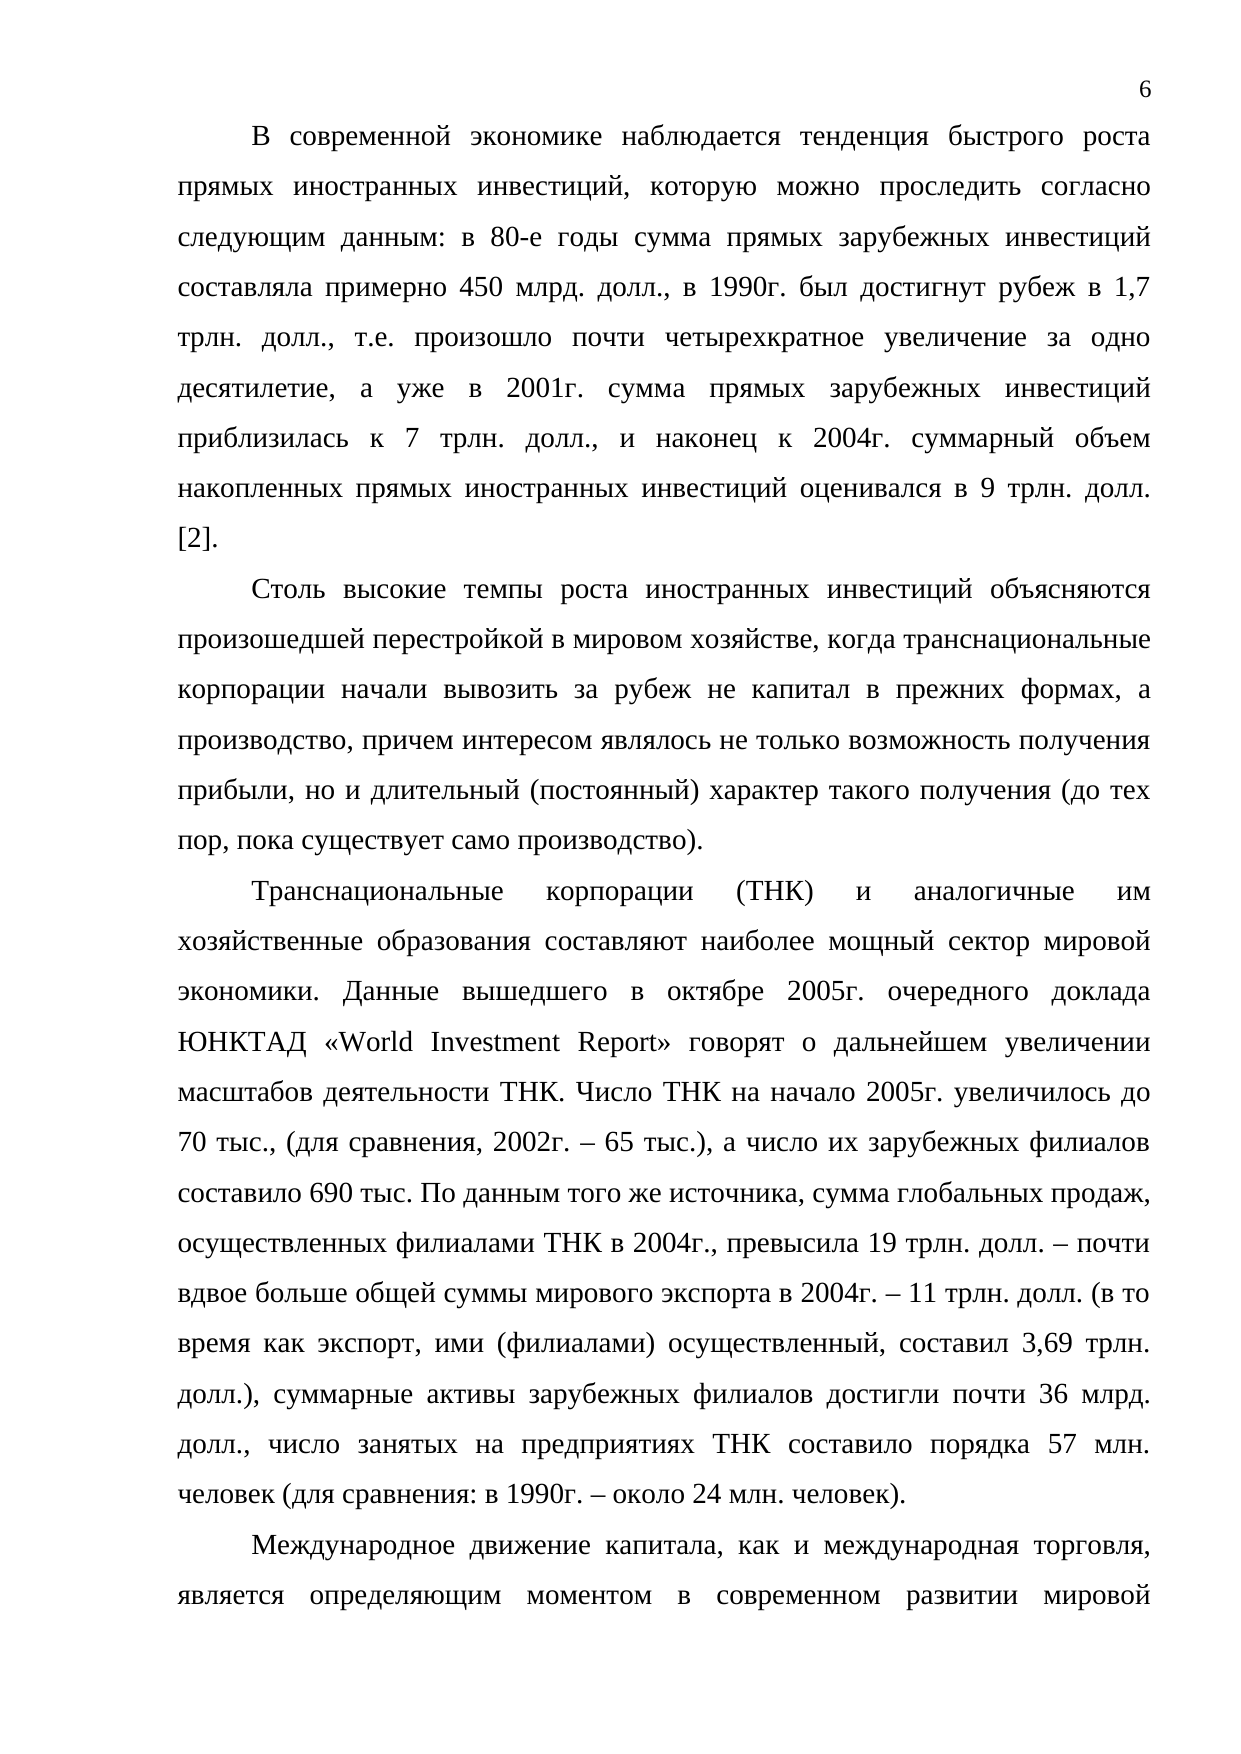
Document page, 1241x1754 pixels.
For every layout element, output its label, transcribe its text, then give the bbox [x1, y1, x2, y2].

text Транснациональные корпорации (ТНК) и аналогичные им хозяйственные образования составляют наиболее мощный сектор мировой экономики. Данные вышедшего в октябре 2005г. очередного доклада ЮНКТАД «World Investment Report» говорят о дальнейшем увеличении масштабов деятельности ТНК. Число ТНК на начало 2005г. увеличилось до 70 тыс., (для сравнения, 2002г. – 65 тыс.), а число их зарубежных филиалов составило 690 тыс. По данным того же источника, сумма глобальных продаж, осуществленных филиалами ТНК в 2004г., превысила 19 трлн. долл. – почти вдвое больше общей суммы мирового экспорта в 2004г. – 11 трлн. долл. (в то время как экспорт, ими (филиалами) осуществленный, составил 3,69 трлн. долл.), суммарные активы зарубежных филиалов достигли почти 36 млрд. долл., число занятых на предприятиях ТНК составило порядка 57 млн. человек (для сравнения: в 1990г. – около 24 млн. человек). [177, 873, 1152, 1510]
text В современной экономике наблюдается тенденция быстрого роста прямых иностранных инвестиций, которую можно проследить согласно следующим данным: в 80-е годы сумма прямых зарубежных инвестиций составляла примерно 450 млрд. долл., в 1990г. был достигнут рубеж в 1,7 трлн. долл., т.е. произошло почти четырехкратное увеличение за одно десятилетие, а уже в 2001г. сумма прямых зарубежных инвестиций приблизилась к 7 трлн. долл., и наконец к 2004г. суммарный объем накопленных прямых иностранных инвестиций оценивался в 9 трлн. долл. [2]. [177, 118, 1152, 554]
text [177, 1527, 1152, 1611]
text Столь высокие темпы роста иностранных инвестиций объясняются произошедшей перестройкой в мировом хозяйстве, когда транснациональные корпорации начали вывозить за рубеж не капитал в прежних формах, а производство, причем интересом являлось не только возможность получения прибыли, но и длительный (постоянный) характер такого получения (до тех пор, пока существует само производство). [177, 571, 1152, 856]
